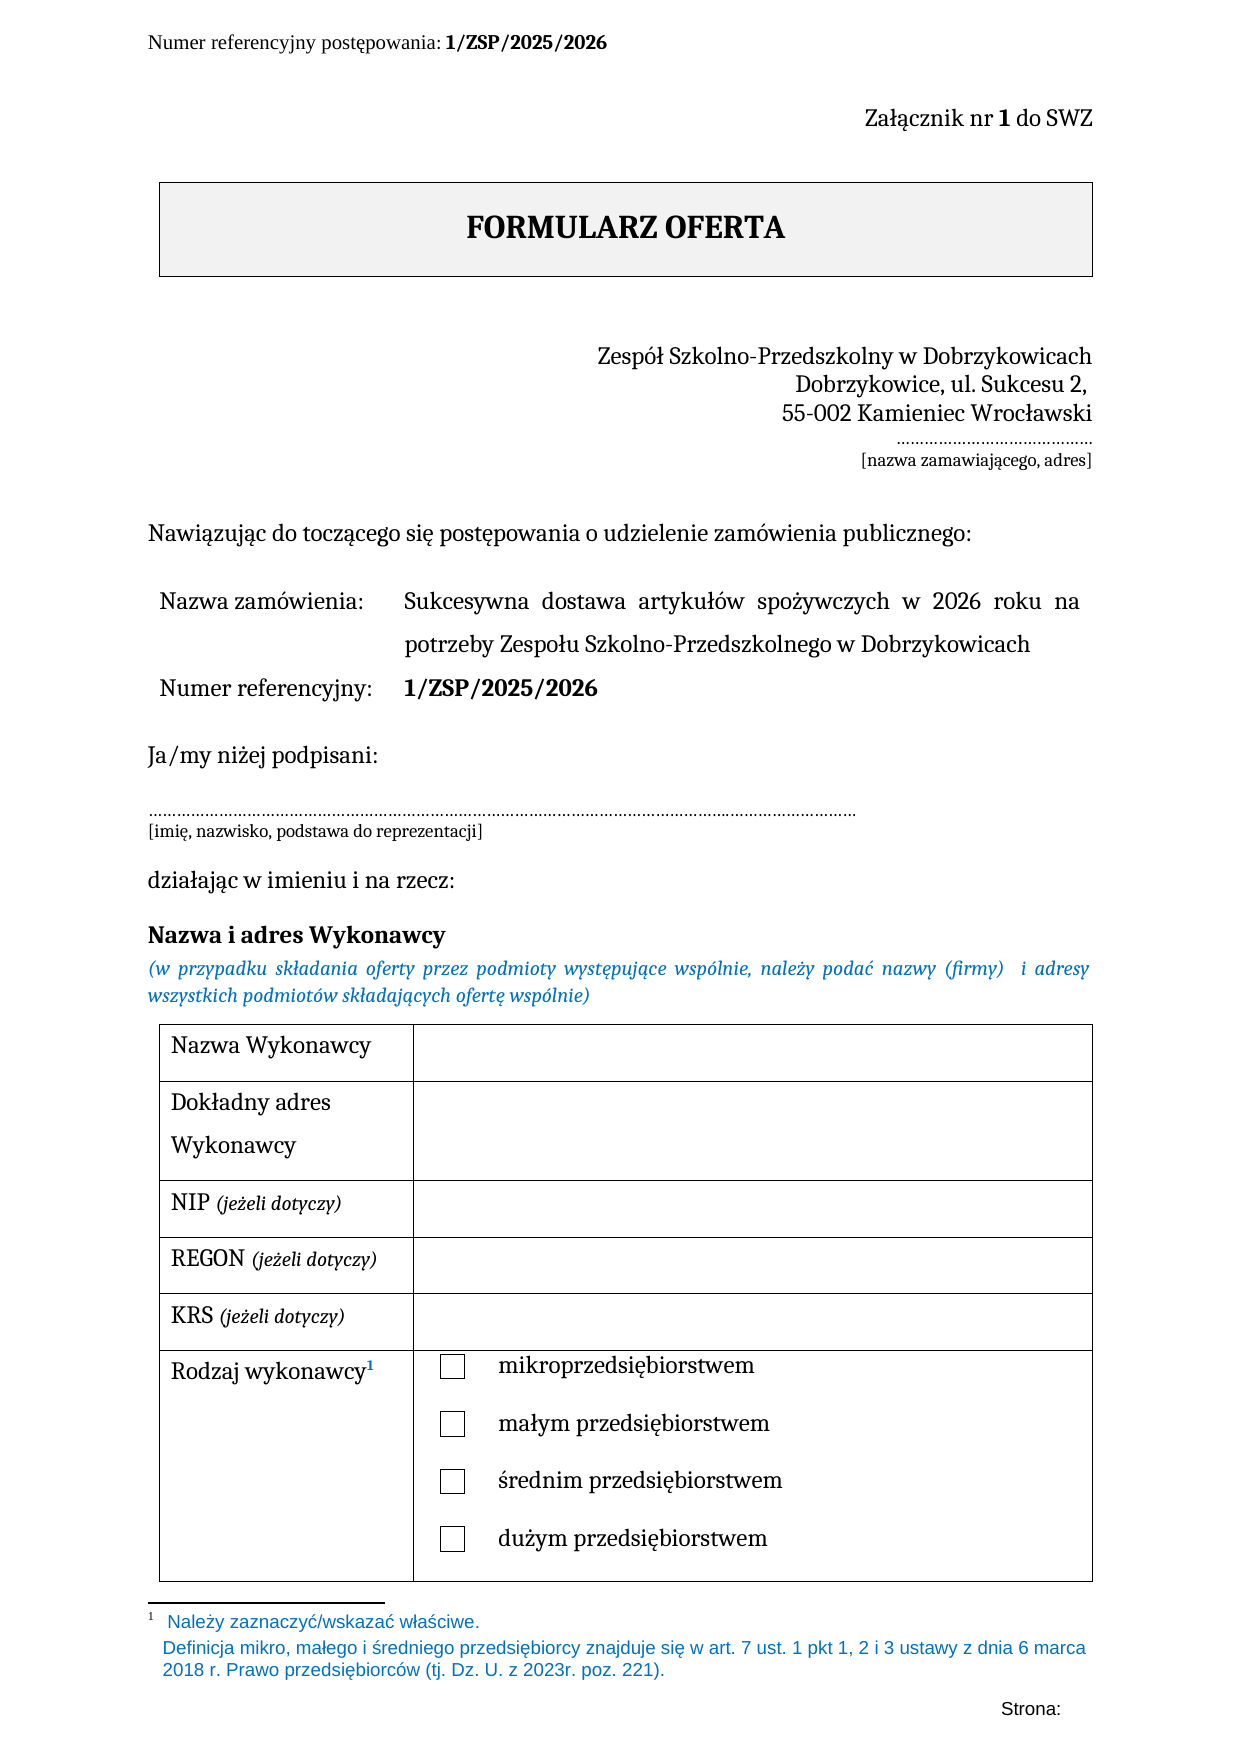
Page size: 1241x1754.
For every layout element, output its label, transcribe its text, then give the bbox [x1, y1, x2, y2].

text [nazwa zamawiającego, adres] [561, 449, 1093, 471]
table_cell REGON (jeżeli dotyczy) [160, 1238, 413, 1293]
table_cell 1/ZSP/2025/2026 [393, 674, 1093, 716]
text Zespół Szkolno-Przedszkolny w Dobrzykowicach Dobrzykowice, ul. Sukcesu 2, 55-002 Kamieniec Wrocławski [561, 342, 1093, 428]
table_cell KRS (jeżeli dotyczy) [160, 1294, 413, 1350]
text Nawiązując do toczącego się postępowania o udzielenie zamówienia publicznego: [148, 519, 1093, 548]
table_cell NIP (jeżeli dotyczy) [160, 1181, 413, 1237]
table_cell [414, 1351, 1092, 1581]
table_header Nazwa zamówienia: [159, 587, 393, 673]
list (w przypadku składania oferty przez podmioty występujące wspólnie, należy podać nazwy (firmy) i adresy wszystkich podmiotów składających ofertę wspólnie) [148, 956, 1093, 1008]
subtitle Załącznik nr 1 do SWZ [148, 103, 1093, 132]
table_header FORMULARZ OFERTA [160, 183, 1092, 276]
table_cell Dokładny adres Wykonawcy [160, 1082, 413, 1180]
text działając w imieniu i na rzecz: [148, 866, 1093, 894]
table_cell Rodzaj wykonawcy [160, 1351, 413, 1581]
table_header [414, 1025, 1092, 1081]
table_cell [414, 1181, 1092, 1237]
text Nazwa i adres Wykonawcy [148, 921, 1093, 950]
table_cell [414, 1294, 1092, 1350]
table_header Sukcesywna dostawa artykułów spożywczych w 2026 roku na potrzeby Zespołu Szkolno-Przedszkolnego w Dobrzykowicach [393, 587, 1093, 673]
text …………………………………… [561, 428, 1093, 449]
text [imię, nazwisko, podstawa do reprezentacji] [148, 821, 1093, 843]
table_cell Numer referencyjny: [159, 674, 393, 716]
table_cell [414, 1238, 1092, 1293]
text Ja/my niżej podpisani: [148, 741, 1093, 770]
table_header Nazwa Wykonawcy [160, 1025, 413, 1081]
table_cell [414, 1082, 1092, 1180]
text …………………………………………………………………………………………………………….……………………… [148, 799, 1093, 821]
